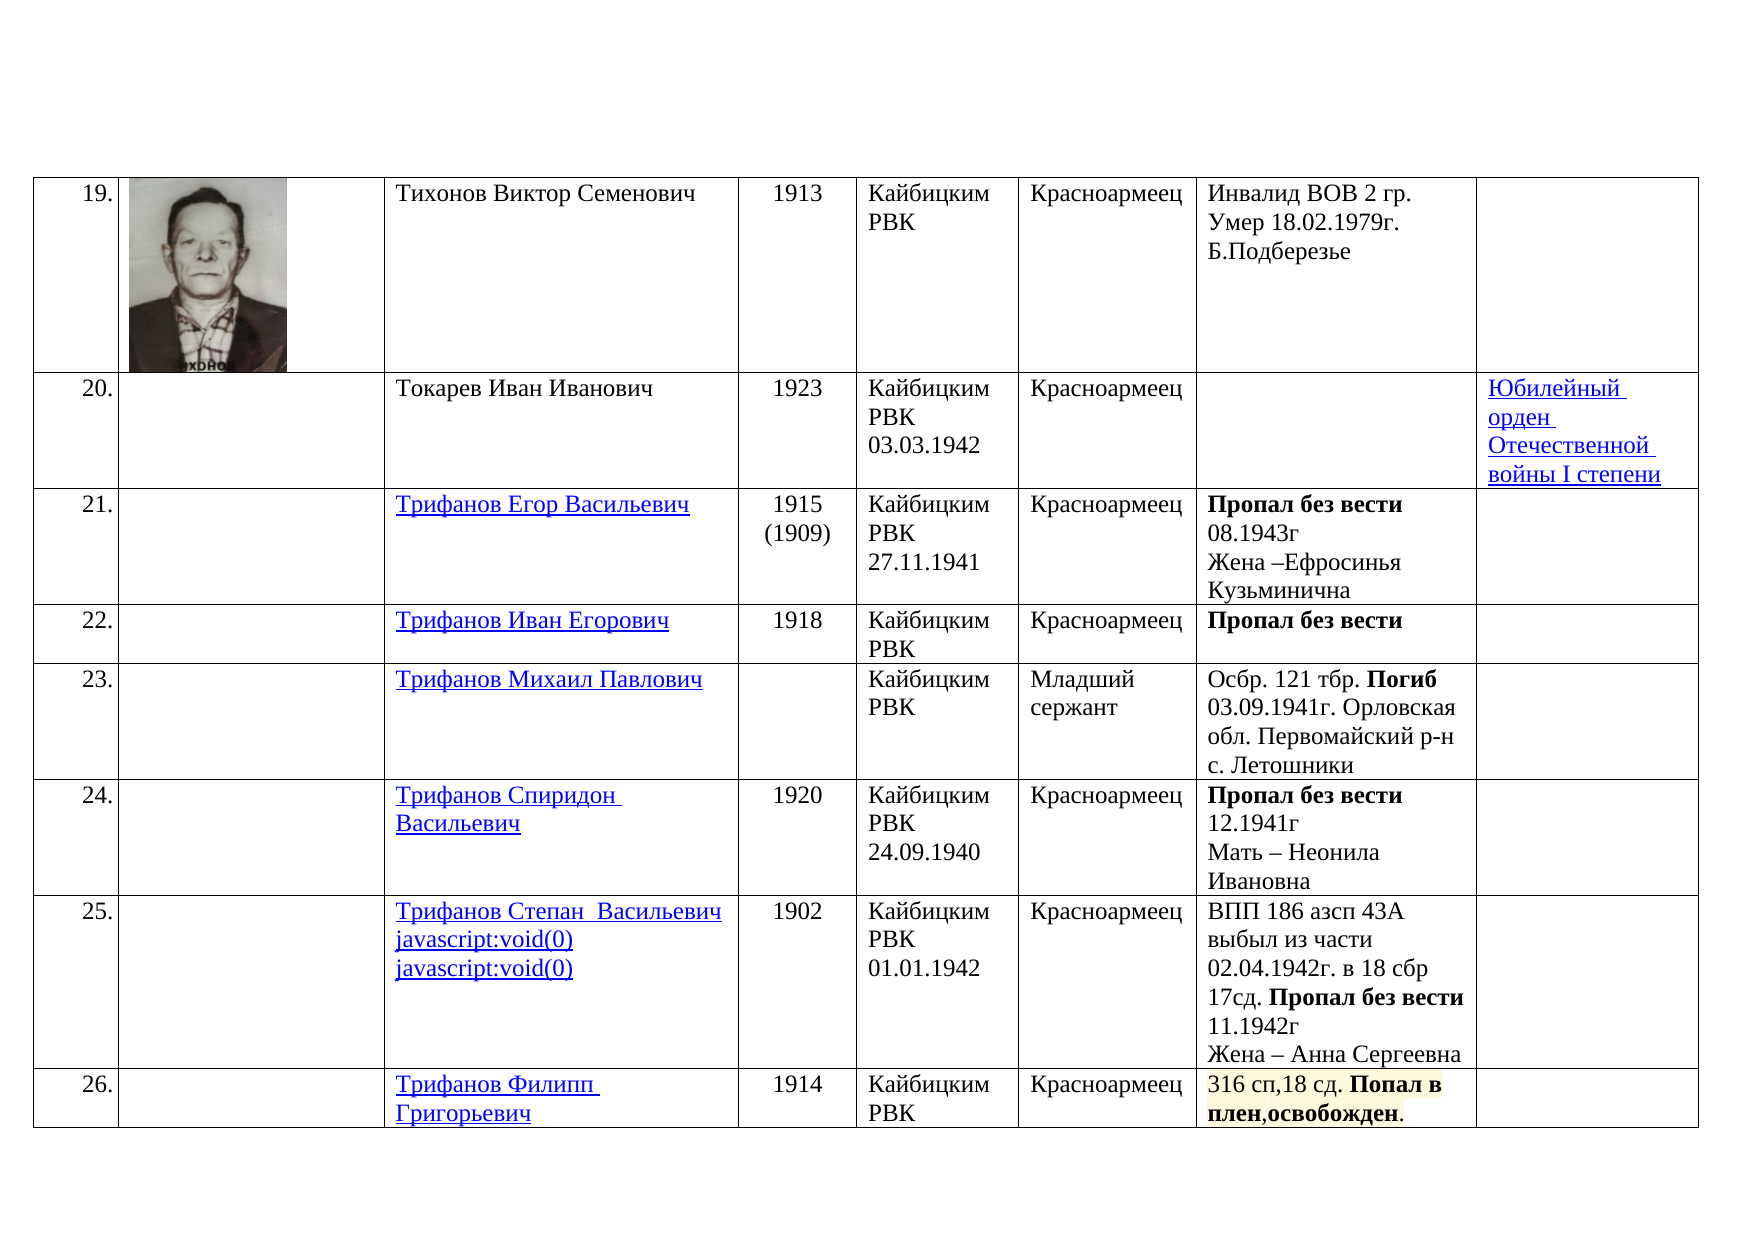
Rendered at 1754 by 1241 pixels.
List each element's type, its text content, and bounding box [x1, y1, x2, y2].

table_cell Красноармеец [1019, 605, 1196, 663]
table_cell [34, 178, 118, 372]
table_cell Кайбицким РВК 27.11.1941 [857, 489, 1018, 604]
table_cell [34, 1069, 118, 1127]
table_cell [119, 178, 129, 372]
table_cell [119, 896, 384, 1068]
table_cell Кайбицким РВК 24.09.1940 [857, 780, 1018, 895]
table_cell [119, 1069, 384, 1127]
table_cell 1914 [739, 1069, 856, 1127]
table_cell [1477, 1069, 1698, 1127]
table_cell Трифанов Спиридон Васильевич [385, 780, 738, 895]
table_cell [34, 780, 118, 895]
table_cell Пропал без вести 08.1943г Жена –Ефросинья Кузьминична [1197, 489, 1476, 604]
table_cell Красноармеец [1019, 489, 1196, 604]
table_cell Красноармеец [1019, 373, 1196, 488]
table_cell Трифанов Иван Егорович [385, 605, 738, 663]
table_cell Кайбицким РВК 01.01.1942 [857, 896, 1018, 1068]
table_cell 1923 [739, 373, 856, 488]
table_cell [1477, 896, 1698, 1068]
table_cell [119, 373, 384, 488]
table_cell Пропал без вести 12.1941г Мать – Неонила Ивановна [1197, 780, 1476, 895]
table_cell 1920 [739, 780, 856, 895]
table_cell Пропал без вести [1197, 605, 1476, 663]
table_cell Юбилейный орден Отечественной войны I степени [1477, 373, 1698, 488]
table_cell Трифанов Егор Васильевич [385, 489, 738, 604]
table_cell Красноармеец [1019, 896, 1196, 1068]
table_cell [1477, 178, 1698, 372]
table_cell Кайбицким РВК [857, 605, 1018, 663]
table_cell [1477, 780, 1698, 895]
table_cell [119, 605, 384, 663]
table_cell [1197, 373, 1476, 488]
table_cell Инвалид ВОВ 2 гр. Умер 18.02.1979г. Б.Подберезье [1197, 178, 1476, 372]
table_cell Токарев Иван Иванович [385, 373, 738, 488]
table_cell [857, 1069, 1018, 1127]
table_cell [34, 373, 118, 488]
table_cell [34, 664, 118, 779]
table_cell 1918 [739, 605, 856, 663]
table_cell Кайбицким РВК 03.03.1942 [857, 373, 1018, 488]
table_cell Младший сержант [1019, 664, 1196, 779]
table_cell Кайбицким РВК [857, 178, 1018, 372]
table_cell [119, 780, 384, 895]
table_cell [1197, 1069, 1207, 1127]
table_cell [739, 664, 856, 779]
table_cell Трифанов Степан Васильевич javascript:void(0) javascript:void(0) [385, 896, 738, 1068]
table_cell Осбр. 121 тбр. Погиб 03.09.1941г. Орловская обл. Первомайский р-н с. Летошники [1197, 664, 1476, 779]
table_cell 1913 [739, 178, 856, 372]
table_cell [1477, 664, 1698, 779]
table_cell [119, 664, 384, 779]
table_cell Кайбицким РВК [857, 664, 1018, 779]
table_cell Красноармеец [1019, 178, 1196, 372]
table_cell 1915 (1909) [739, 489, 856, 604]
table_cell [34, 489, 118, 604]
table_cell Красноармеец [1019, 780, 1196, 895]
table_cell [385, 1069, 738, 1127]
table_cell [1477, 605, 1698, 663]
table_cell [34, 896, 118, 1068]
table_cell Тихонов Виктор Семенович [385, 178, 738, 372]
table_cell [119, 489, 384, 604]
table_cell [34, 605, 118, 663]
table_cell 1902 [739, 896, 856, 1068]
picture [129, 178, 287, 372]
table_cell [287, 178, 384, 372]
table_cell Трифанов Михаил Павлович [385, 664, 738, 779]
table_cell Красноармеец [1019, 1069, 1196, 1127]
table_cell [1477, 489, 1698, 604]
table_cell ВПП 186 азсп 43А выбыл из части 02.04.1942г. в 18 сбр 17сд. Пропал без вести 11.1942г Жена – Анна Сергеевна [1197, 896, 1476, 1068]
